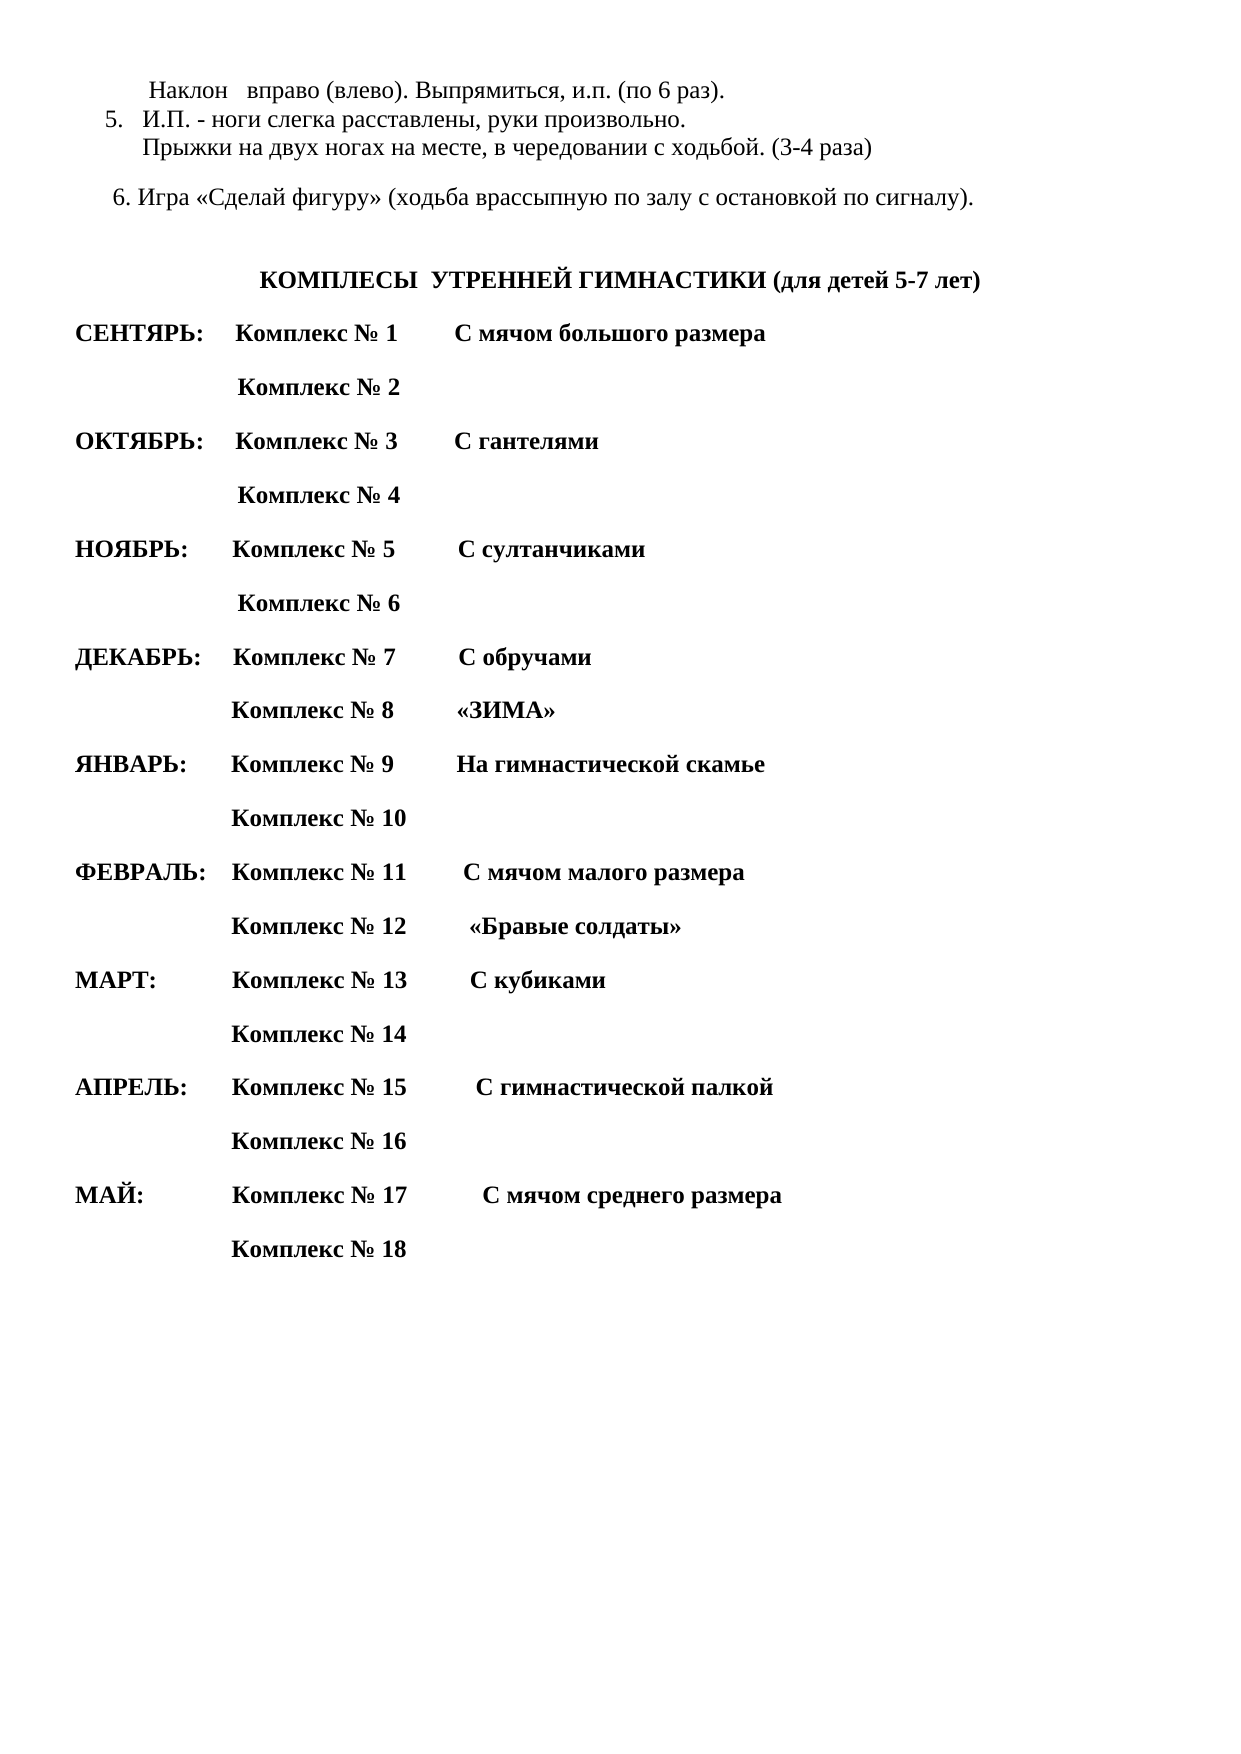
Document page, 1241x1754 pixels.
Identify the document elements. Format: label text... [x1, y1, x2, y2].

text Комплекс № 4 [75, 480, 1165, 509]
list Наклон вправо (влево). Выпрямиться, и.п. (по 6 раз). [142, 75, 1165, 104]
text Комплекс № 10 [75, 803, 1165, 832]
text Комплекс № 16 [75, 1126, 1165, 1155]
list Прыжки на двух ногах на месте, в чередовании с ходьбой. (3-4 раза) [142, 132, 1165, 161]
text 6. Игра «Сделай фигуру» (ходьба врассыпную по залу с остановкой по сигналу). [75, 182, 1165, 211]
text Комплекс № 2 [75, 372, 1165, 401]
text ОКТЯБРЬ: Комплекс № 3 С гантелями [75, 426, 1165, 455]
text ФЕВРАЛЬ: Комплекс № 11 С мячом малого размера [75, 857, 1165, 886]
text ДЕКАБРЬ: Комплекс № 7 С обручами [75, 642, 1165, 670]
text НОЯБРЬ: Комплекс № 5 С султанчиками [75, 534, 1165, 563]
text ЯНВАРЬ: Комплекс № 9 На гимнастической скамье [75, 749, 1165, 778]
text Комплекс № 18 [75, 1234, 1165, 1263]
text СЕНТЯРЬ: Комплекс № 1 С мячом большого размера [75, 318, 1165, 347]
text АПРЕЛЬ: Комплекс № 15 С гимнастической палкой [75, 1072, 1165, 1101]
text Комплекс № 6 [75, 588, 1165, 617]
text Комплекс № 8 «ЗИМА» [75, 696, 1165, 724]
text МАЙ: Комплекс № 17 С мячом среднего размера [75, 1180, 1165, 1209]
text Комплекс № 14 [75, 1019, 1165, 1047]
list И.П. - ноги слегка расставлены, руки произвольно. [104, 104, 1165, 132]
text Комплекс № 12 «Бравые солдаты» [75, 911, 1165, 940]
text КОМПЛЕСЫ УТРЕННЕЙ ГИМНАСТИКИ (для детей 5-7 лет) [75, 265, 1165, 293]
text МАРТ: Комплекс № 13 С кубиками [75, 965, 1165, 993]
